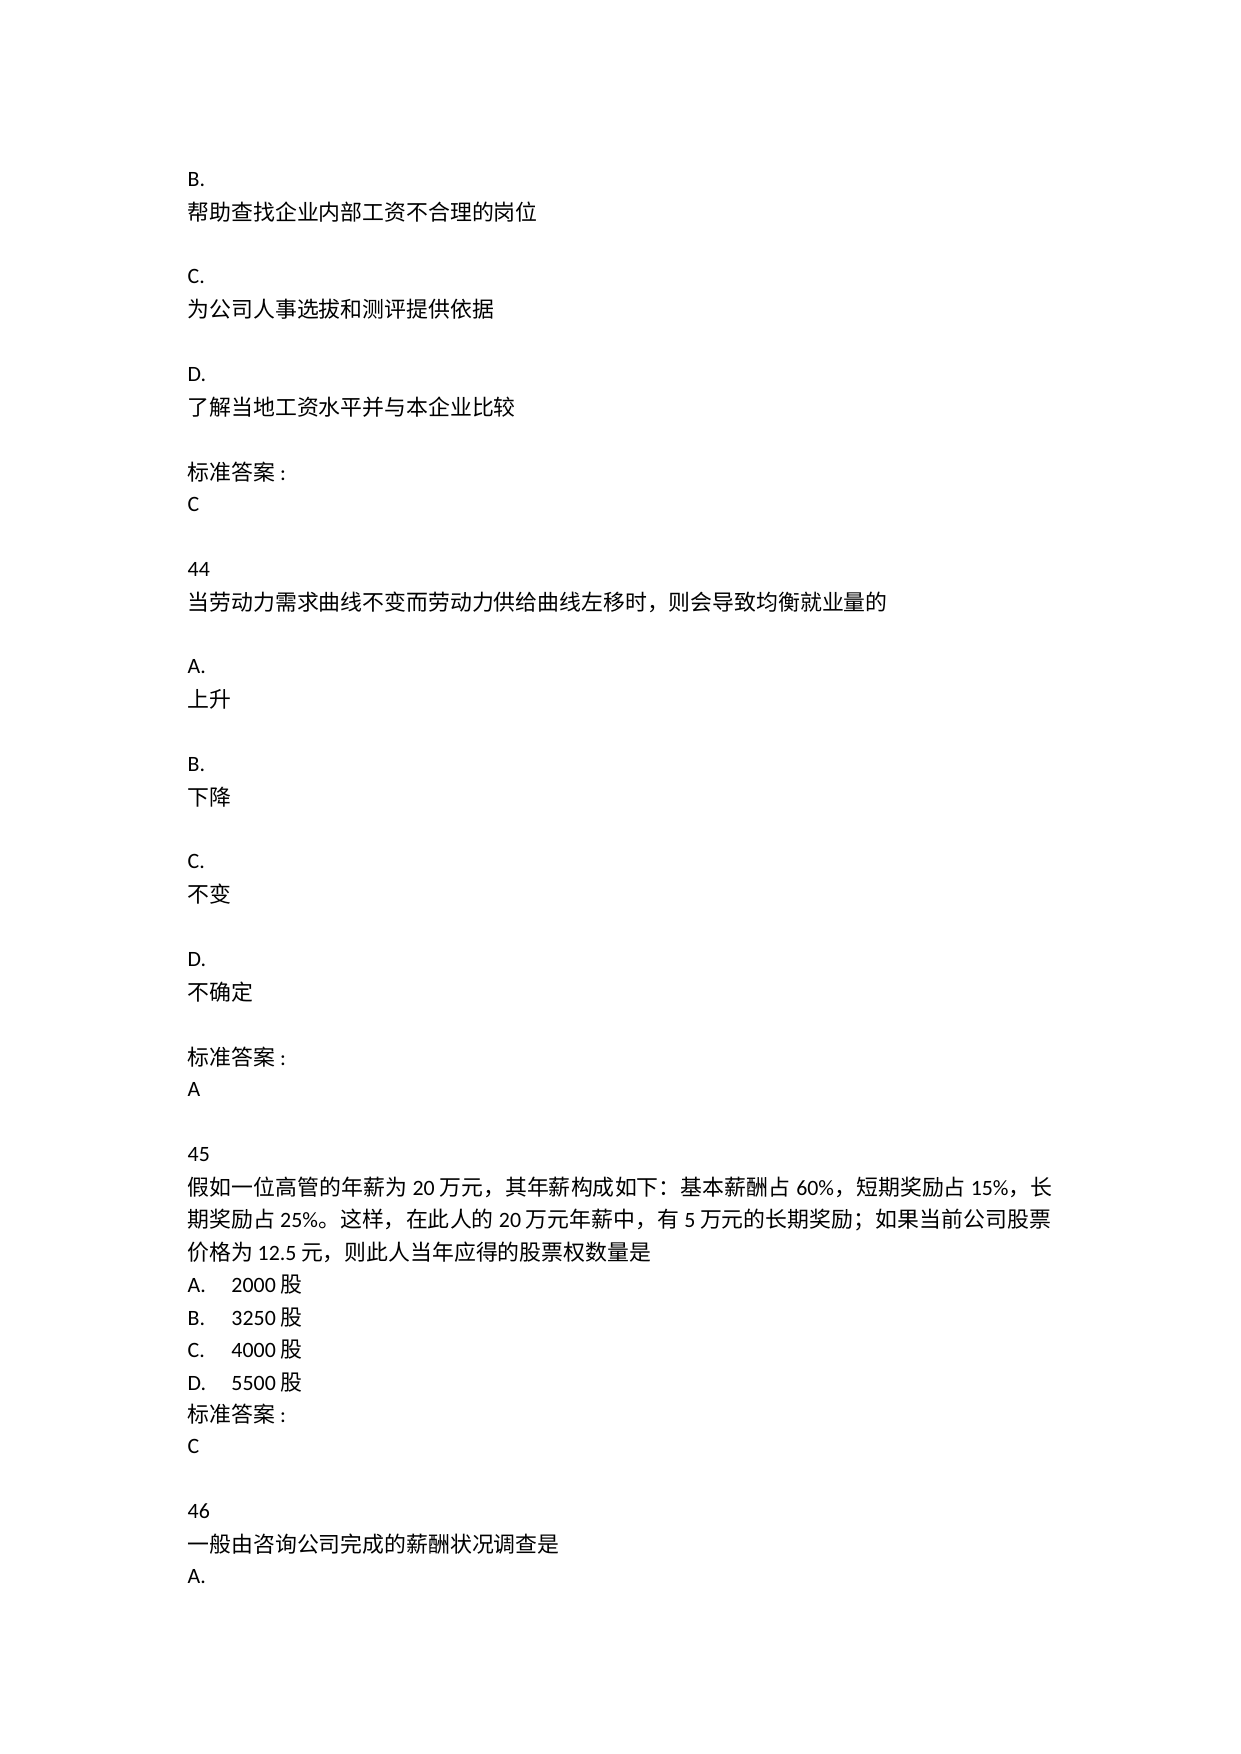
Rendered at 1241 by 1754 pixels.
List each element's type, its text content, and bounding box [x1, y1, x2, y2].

text 44 [187, 552, 1053, 584]
text 标准答案 : [187, 1397, 1053, 1429]
text B. [187, 162, 1053, 194]
text 假如一位高管的年薪为20万元，其年薪构成如下：基本薪酬占60%，短期奖励占15%，长期奖励占25%。这样，在此人的20万元年薪中，有5万元的长期奖励；如果当前公司股票价格为12.5元，则此人当年应得的股票权数量是 [187, 1169, 1053, 1267]
text 45 [187, 1137, 1053, 1169]
text D. [187, 942, 1053, 974]
text A. [187, 649, 1053, 682]
text 标准答案 : [187, 1039, 1053, 1072]
text 不变 [187, 877, 1053, 909]
text 标准答案 : [187, 454, 1053, 487]
text 帮助查找企业内部工资不合理的岗位 [187, 194, 1053, 227]
text A [187, 1072, 1053, 1104]
text 46 [187, 1494, 1053, 1527]
text C [187, 487, 1053, 519]
text 不确定 [187, 974, 1053, 1007]
text B. 3250股 [187, 1299, 1053, 1332]
text A. [187, 1559, 1053, 1592]
text 为公司人事选拔和测评提供依据 [187, 292, 1053, 324]
text D. 5500股 [187, 1364, 1053, 1397]
text 下降 [187, 779, 1053, 812]
text 当劳动力需求曲线不变而劳动力供给曲线左移时，则会导致均衡就业量的 [187, 584, 1053, 617]
text 了解当地工资水平并与本企业比较 [187, 389, 1053, 422]
text B. [187, 747, 1053, 779]
text 上升 [187, 682, 1053, 714]
text C. [187, 844, 1053, 877]
text D. [187, 357, 1053, 389]
text 一般由咨询公司完成的薪酬状况调查是 [187, 1527, 1053, 1559]
text C. 4000股 [187, 1332, 1053, 1364]
text C. [187, 259, 1053, 292]
text A. 2000股 [187, 1267, 1053, 1299]
text C [187, 1429, 1053, 1462]
